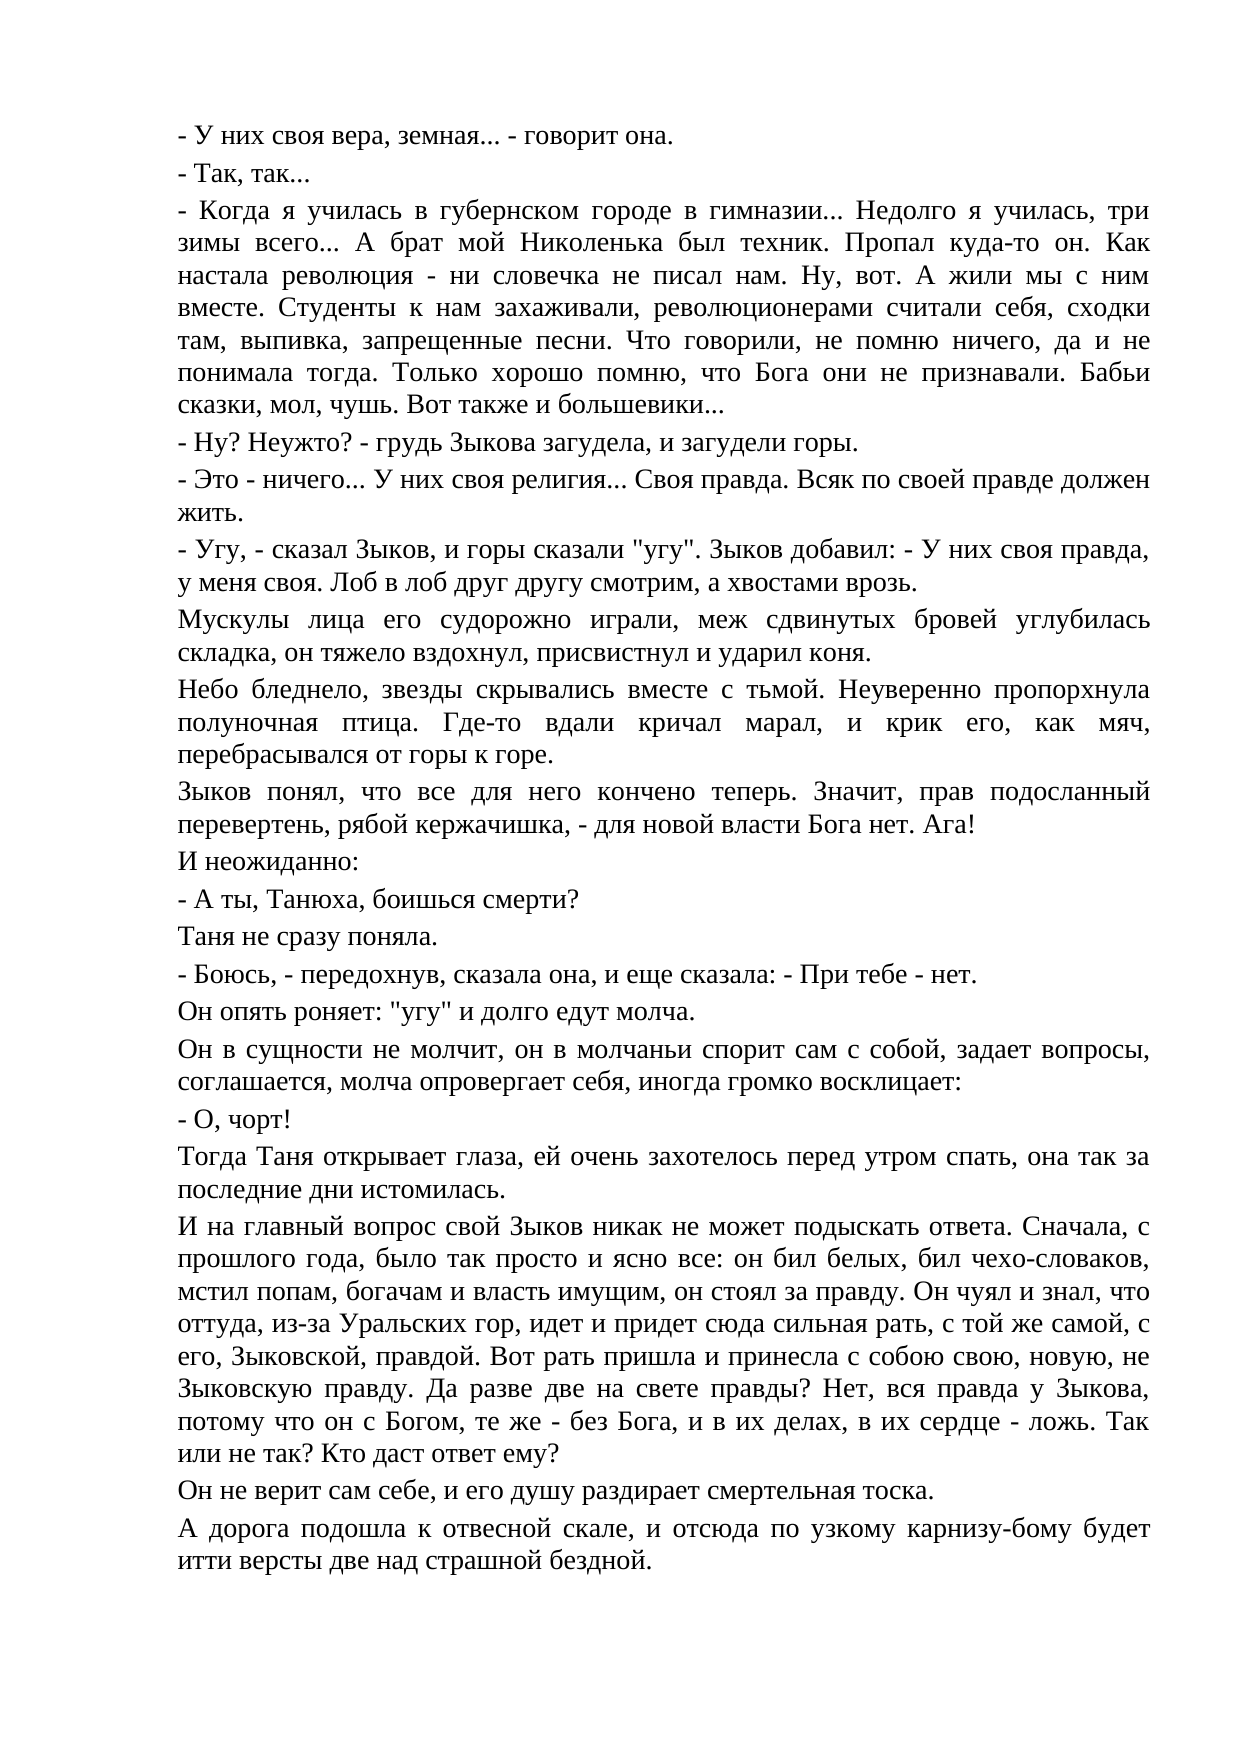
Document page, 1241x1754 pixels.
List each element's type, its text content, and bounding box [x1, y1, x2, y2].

text Небо бледнело, звезды скрывались вместе с тьмой. Неуверенно пропорхнула полуночная птица. Где-то вдали кричал марал, и крик его, как мяч, перебрасывался от горы к горе. [177, 672, 1152, 769]
text И на главный вопрос свой Зыков никак не может подыскать ответа. Сначала, с прошлого года, было так просто и ясно все: он бил белых, бил чехо-словаков, мстил попам, богачам и власть имущим, он стоял за правду. Он чуял и знал, что оттуда, из-за Уральских гор, идет и придет сюда сильная рать, с той же самой, с его, Зыковской, правдой. Вот рать пришла и принесла с собою свою, новую, не Зыковскую правду. Да разве две на свете правды? Нет, вся правда у Зыкова, потому что он с Богом, те же - без Бога, и в их делах, в их сердце - ложь. Так или не так? Кто даст ответ ему? [177, 1209, 1152, 1468]
text - Так, так... [177, 156, 1152, 188]
text - О, чорт! [177, 1102, 1152, 1134]
text - А ты, Танюха, боишься смерти? [177, 882, 1152, 914]
text Он не верит сам себе, и его душу раздирает смертельная тоска. [177, 1473, 1152, 1506]
text Он в сущности не молчит, он в молчаньи спорит сам с собой, задает вопросы, соглашается, молча опровергает себя, иногда громко восклицает: [177, 1032, 1152, 1097]
text - Это - ничего... У них своя религия... Своя правда. Всяк по своей правде должен жить. [177, 462, 1152, 527]
text - У них своя вера, земная... - говорит она. [177, 118, 1152, 151]
text - Угу, - сказал Зыков, и горы сказали "угу". Зыков добавил: - У них своя правда, у меня своя. Лоб в лоб друг другу смотрим, а хвостами врозь. [177, 532, 1152, 597]
text Таня не сразу поняла. [177, 919, 1152, 952]
text И неожиданно: [177, 844, 1152, 877]
text - Боюсь, - передохнув, сказала она, и еще сказала: - При тебе - нет. [177, 957, 1152, 989]
text Тогда Таня открывает глаза, ей очень захотелось перед утром спать, она так за последние дни истомилась. [177, 1139, 1152, 1204]
text - Ну? Неужто? - грудь Зыкова загудела, и загудели горы. [177, 425, 1152, 457]
text - Когда я училась в губернском городе в гимназии... Недолго я училась, три зимы всего... А брат мой Николенька был техник. Пропал куда-то он. Как настала революция - ни словечка не писал нам. Ну, вот. А жили мы с ним вместе. Студенты к нам захаживали, революционерами считали себя, сходки там, выпивка, запрещенные песни. Что говорили, не помню ничего, да и не понимала тогда. Только хорошо помню, что Бога они не признавали. Бабьи сказки, мол, чушь. Вот также и большевики... [177, 193, 1152, 420]
text А дорога подошла к отвесной скале, и отсюда по узкому карнизу-бому будет итти версты две над страшной бездной. [177, 1511, 1152, 1576]
text Он опять роняет: "угу" и долго едут молча. [177, 994, 1152, 1027]
text Мускулы лица его судорожно играли, меж сдвинутых бровей углубилась складка, он тяжело вздохнул, присвистнул и ударил коня. [177, 602, 1152, 667]
text Зыков понял, что все для него кончено теперь. Значит, прав подосланный перевертень, рябой кержачишка, - для новой власти Бога нет. Ага! [177, 774, 1152, 839]
